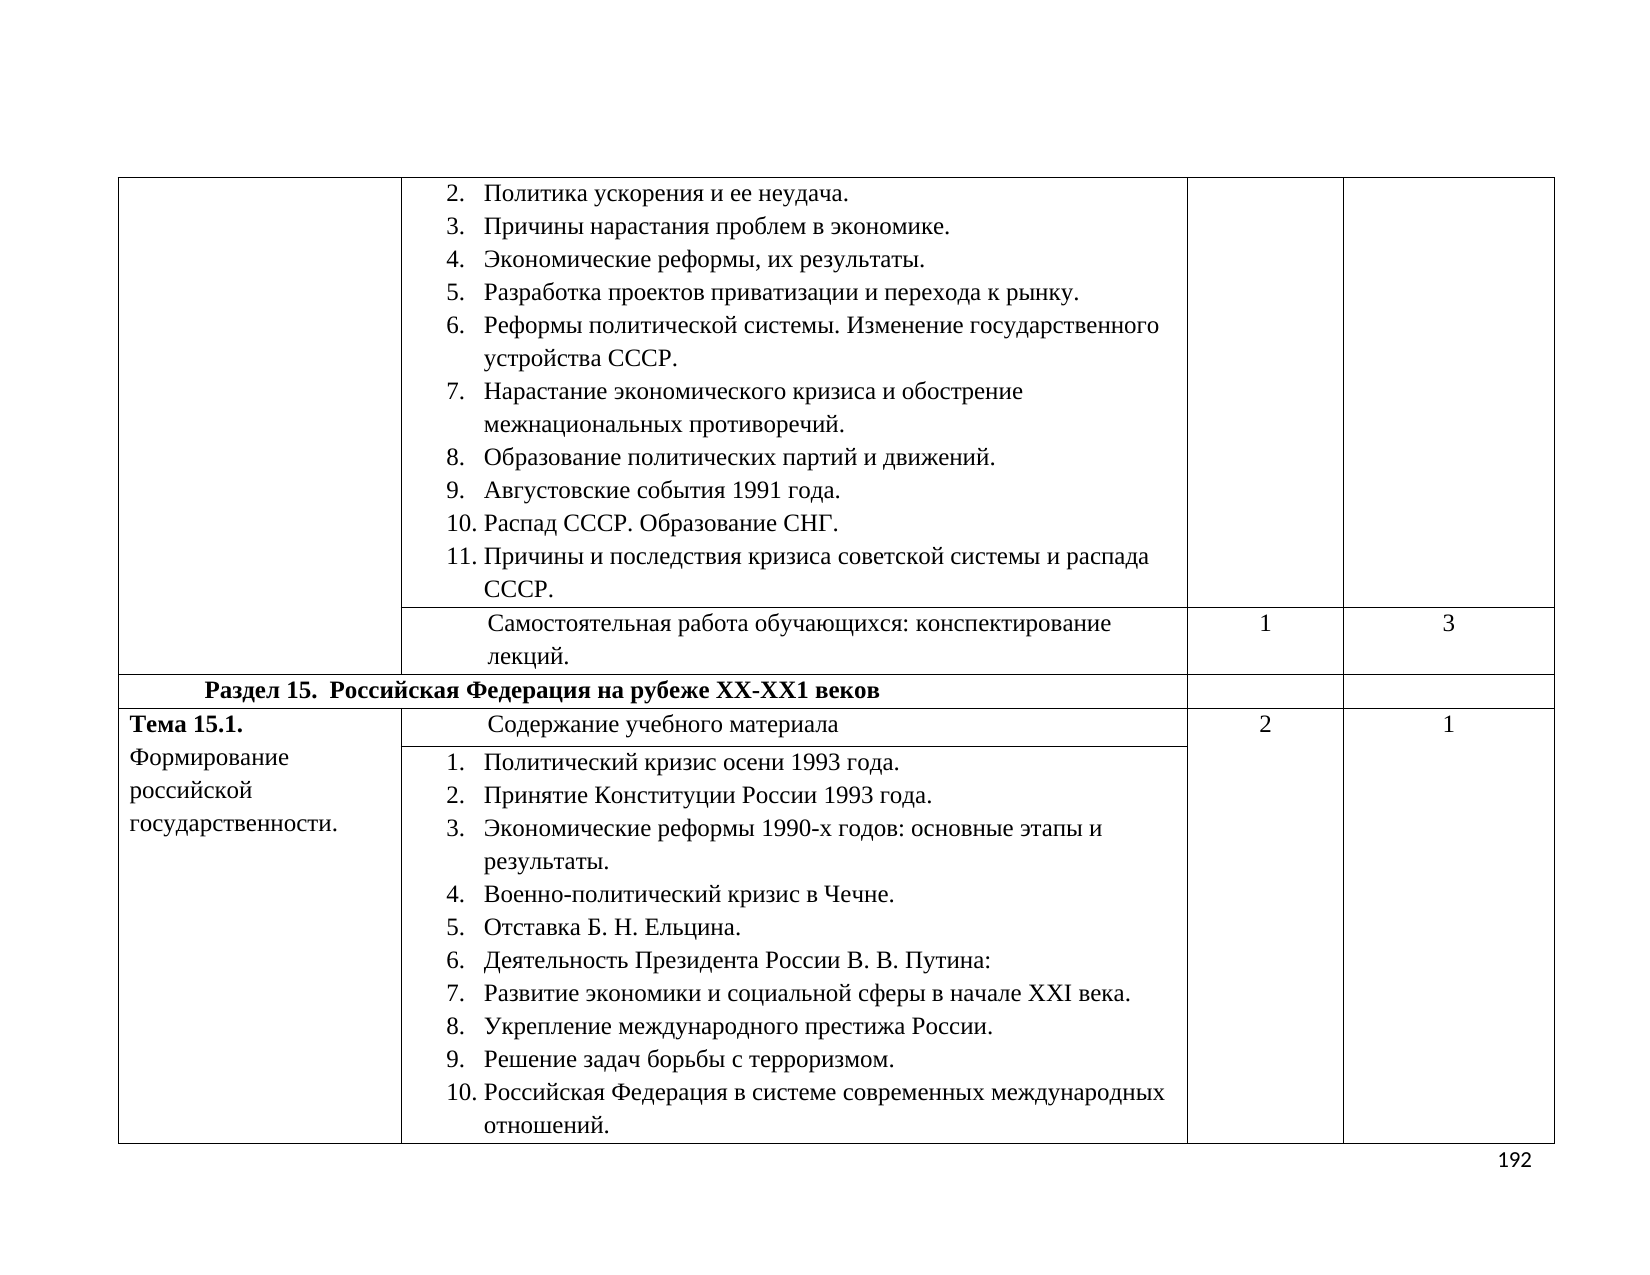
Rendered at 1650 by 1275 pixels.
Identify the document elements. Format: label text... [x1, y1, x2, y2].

table_cell 1 [1188, 608, 1343, 674]
table_cell Тема 15.1. Формирование российской государственности. [119, 709, 401, 1142]
table_cell 2 [1188, 709, 1343, 1142]
table_cell 1 [1344, 709, 1554, 1142]
table_cell [1188, 675, 1343, 708]
table_cell Содержание учебного материала [402, 709, 1187, 746]
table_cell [402, 178, 1187, 607]
table_cell Политический кризис осени 1993 года. Принятие Конституции России 1993 года. Экономические реформы 1990-х годов: основные этапы и результаты. Военно-политический кризис в Чечне. Отставка Б. Н. Ельцина. Деятельность Президента России В. В. Путина: Развитие экономики и социальной сферы в начале ХХI века. Укрепление международного престижа России. Решение задач борьбы с терроризмом. Российская Федерация в системе современных международных отношений. [402, 747, 1187, 1142]
table_cell Самостоятельная работа обучающихся: конспектирование лекций. [402, 608, 1187, 674]
table_cell [1344, 675, 1554, 708]
table_cell 3 [1344, 608, 1554, 674]
table_cell Раздел 15. Российская Федерация на рубеже ХХ-ХХ1 веков [119, 675, 1187, 708]
